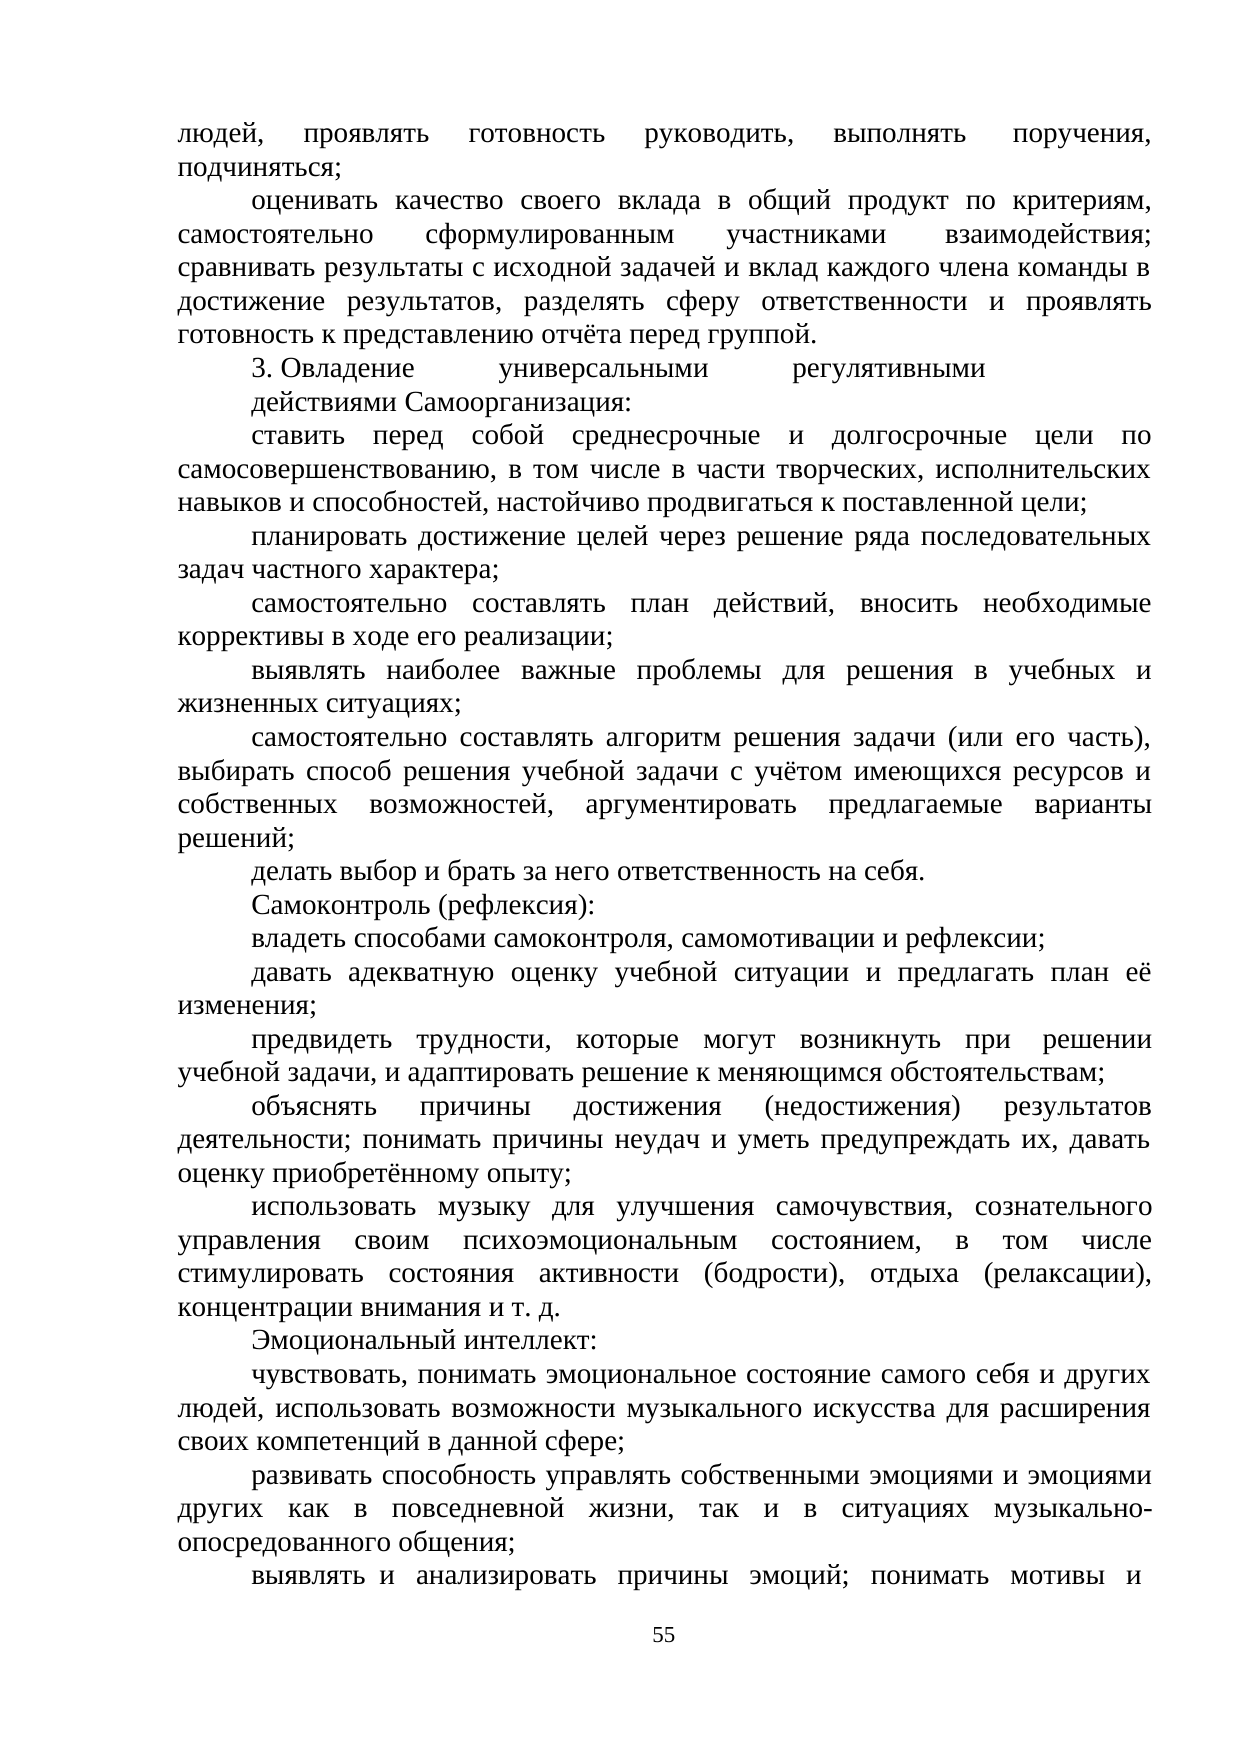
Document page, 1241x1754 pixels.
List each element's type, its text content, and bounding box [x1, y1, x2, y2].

text выявлять и анализировать причины эмоций; понимать мотивы и [251, 1557, 1167, 1591]
text давать адекватную оценку учебной ситуации и предлагать план её изменения; [177, 954, 1152, 1021]
text Эмоциональный интеллект: [251, 1323, 1167, 1356]
text оценивать качество своего вклада в общий продукт по критериям, самостоятельно сформулированным участниками взаимодействия; сравнивать результаты с исходной задачей и вклад каждого члена команды в достижение результатов, разделять сферу ответственности и проявлять готовность к представлению отчёта перед группой. [177, 182, 1152, 350]
text предвидеть трудности, которые могут возникнуть при решении учебной задачи, и адаптировать решение к меняющимся обстоятельствам; [177, 1021, 1152, 1088]
text развивать способность управлять собственными эмоциями и эмоциями других как в повседневной жизни, так и в ситуациях музыкально- опосредованного общения; [177, 1457, 1153, 1557]
text владеть способами самоконтроля, самомотивации и рефлексии; [251, 920, 1167, 954]
text использовать музыку для улучшения самочувствия, сознательного управления своим психоэмоциональным состоянием, в том числе стимулировать состояния активности (бодрости), отдыха (релаксации), концентрации внимания и т. д. [177, 1188, 1152, 1323]
text людей, проявлять готовность руководить, выполнять поручения, подчиняться; [177, 115, 1152, 182]
text самостоятельно составлять план действий, вносить необходимые коррективы в ходе его реализации; [177, 585, 1152, 652]
text ставить перед собой среднесрочные и долгосрочные цели по самосовершенствованию, в том числе в части творческих, исполнительских навыков и способностей, настойчиво продвигаться к поставленной цели; [177, 417, 1152, 518]
text чувствовать, понимать эмоциональное состояние самого себя и других людей, использовать возможности музыкального искусства для расширения своих компетенций в данной сфере; [177, 1356, 1152, 1457]
list Овладение универсальными регулятивными действиями Самоорганизация: [251, 350, 986, 417]
text объяснять причины достижения (недостижения) результатов деятельности; понимать причины неудач и уметь предупреждать их, давать оценку приобретённому опыту; [177, 1088, 1152, 1188]
text делать выбор и брать за него ответственность на себя. Самоконтроль (рефлексия): [251, 853, 927, 920]
text выявлять наиболее важные проблемы для решения в учебных и жизненных ситуациях; [177, 652, 1152, 719]
text самостоятельно составлять алгоритм решения задачи (или его часть), выбирать способ решения учебной задачи с учётом имеющихся ресурсов и собственных возможностей, аргументировать предлагаемые варианты решений; [177, 719, 1152, 853]
text планировать достижение целей через решение ряда последовательных задач частного характера; [177, 518, 1151, 585]
